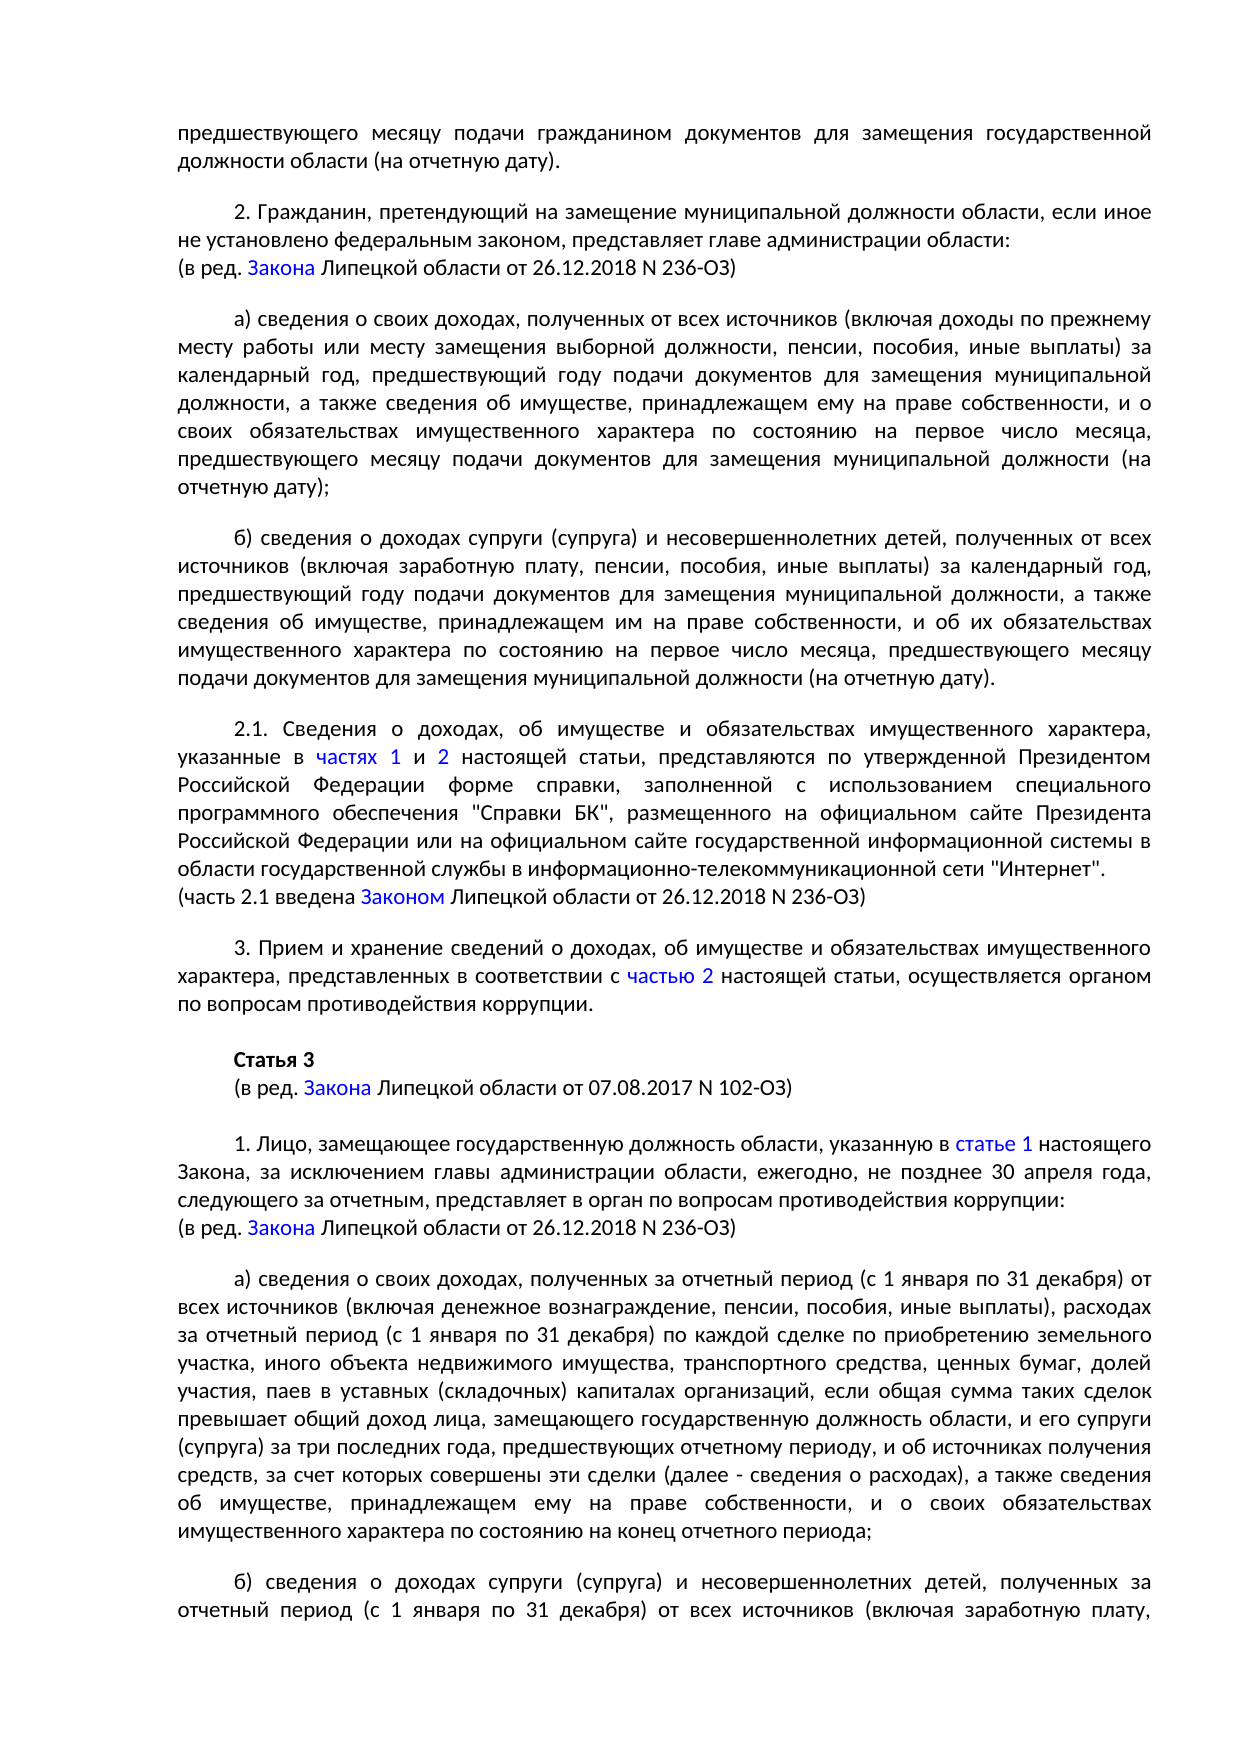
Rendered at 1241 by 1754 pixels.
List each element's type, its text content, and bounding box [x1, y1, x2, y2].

text б) сведения о доходах супруги (супруга) и несовершеннолетних детей, полученных от всех источников (включая заработную плату, пенсии, пособия, иные выплаты) за календарный год, предшествующий году подачи документов для замещения муниципальной должности, а также сведения об имуществе, принадлежащем им на праве собственности, и об их обязательствах имущественного характера по состоянию на первое число месяца, предшествующего месяцу подачи документов для замещения муниципальной должности (на отчетную дату). [177, 523, 1152, 691]
text (в ред. Закона Липецкой области от 26.12.2018 N 236-ОЗ) [177, 1213, 1152, 1241]
text 3. Прием и хранение сведений о доходах, об имуществе и обязательствах имущественного характера, представленных в соответствии с частью 2 настоящей статьи, осуществляется органом по вопросам противодействия коррупции. [177, 933, 1152, 1017]
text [177, 1567, 1152, 1623]
text (в ред. Закона Липецкой области от 26.12.2018 N 236-ОЗ) [177, 253, 1152, 281]
text (в ред. Закона Липецкой области от 07.08.2017 N 102-ОЗ) [177, 1073, 1152, 1101]
title Статья 3 [177, 1045, 1152, 1073]
text (часть 2.1 введена Законом Липецкой области от 26.12.2018 N 236-ОЗ) [177, 882, 1152, 910]
text а) сведения о своих доходах, полученных за отчетный период (с 1 января по 31 декабря) от всех источников (включая денежное вознаграждение, пенсии, пособия, иные выплаты), расходах за отчетный период (с 1 января по 31 декабря) по каждой сделке по приобретению земельного участка, иного объекта недвижимого имущества, транспортного средства, ценных бумаг, долей участия, паев в уставных (складочных) капиталах организаций, если общая сумма таких сделок превышает общий доход лица, замещающего государственную должность области, и его супруги (супруга) за три последних года, предшествующих отчетному периоду, и об источниках получения средств, за счет которых совершены эти сделки (далее - сведения о расходах), а также сведения об имуществе, принадлежащем ему на праве собственности, и о своих обязательствах имущественного характера по состоянию на конец отчетного периода; [177, 1264, 1152, 1544]
text 2. Гражданин, претендующий на замещение муниципальной должности области, если иное не установлено федеральным законом, представляет главе администрации области: [177, 197, 1152, 253]
text а) сведения о своих доходах, полученных от всех источников (включая доходы по прежнему месту работы или месту замещения выборной должности, пенсии, пособия, иные выплаты) за календарный год, предшествующий году подачи документов для замещения муниципальной должности, а также сведения об имуществе, принадлежащем ему на праве собственности, и о своих обязательствах имущественного характера по состоянию на первое число месяца, предшествующего месяцу подачи документов для замещения муниципальной должности (на отчетную дату); [177, 304, 1152, 500]
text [177, 118, 1152, 174]
text 2.1. Сведения о доходах, об имуществе и обязательствах имущественного характера, указанные в частях 1 и 2 настоящей статьи, представляются по утвержденной Президентом Российской Федерации форме справки, заполненной с использованием специального программного обеспечения "Справки БК", размещенного на официальном сайте Президента Российской Федерации или на официальном сайте государственной информационной системы в области государственной службы в информационно-телекоммуникационной сети "Интернет". [177, 714, 1152, 882]
text 1. Лицо, замещающее государственную должность области, указанную в статье 1 настоящего Закона, за исключением главы администрации области, ежегодно, не позднее 30 апреля года, следующего за отчетным, представляет в орган по вопросам противодействия коррупции: [177, 1129, 1152, 1213]
